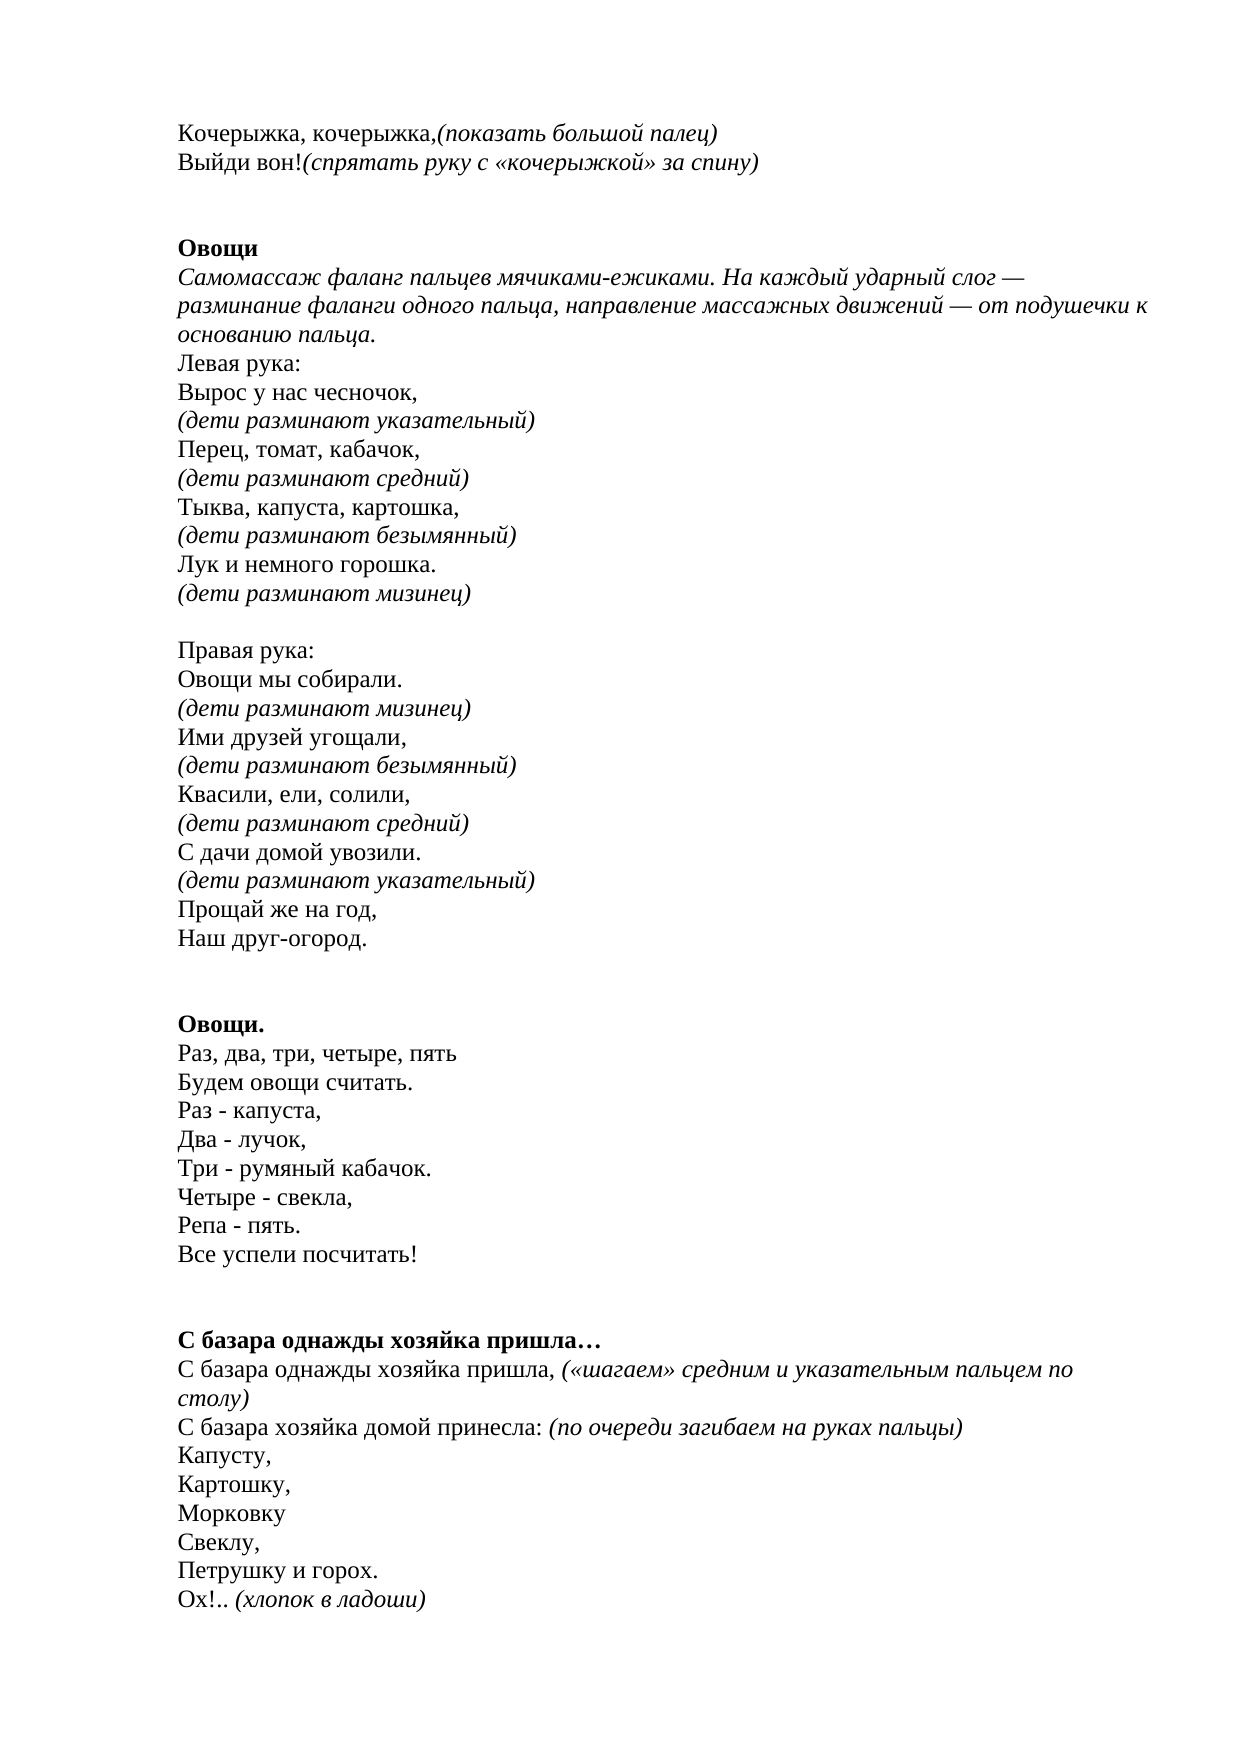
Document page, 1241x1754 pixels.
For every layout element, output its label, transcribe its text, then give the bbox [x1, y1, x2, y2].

text Все успели посчитать! [177, 1239, 1152, 1268]
text Картошку, [177, 1469, 1152, 1498]
text Морковку [177, 1498, 1152, 1527]
text Овощи. [177, 1009, 1152, 1038]
text С базара однажды хозяйка пришла… [177, 1326, 1152, 1354]
text Два - лучок, [177, 1124, 1152, 1153]
text Раз, два, три, четыре, пять [177, 1038, 1152, 1067]
text Правая рука: Овощи мы собирали. (дети разминают мизинец) Ими друзей угощали, (дети разминают безымянный) Квасили, ели, солили, (дети разминают средний) С дачи домой увозили. (дети разминают указательный) Прощай же на год, Наш друг-огород. [177, 636, 1152, 952]
text С базара однажды хозяйка пришла, («шагаем» средним и указательным пальцем по столу) [177, 1354, 1152, 1412]
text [177, 118, 1152, 176]
text Три - румяный кабачок. [177, 1153, 1152, 1182]
text Овощи Самомассаж фаланг пальцев мячиками-ежиками. На каждый ударный слог — разминание фаланги одного пальца, направление массажных движений — от подушечки к основанию пальца. Левая рука: Вырос у нас чесночок, (дети разминают указательный) Перец, томат, кабачок, (дети разминают средний) Тыква, капуста, картошка, (дети разминают безымянный) Лук и немного горошка. (дети разминают мизинец) [177, 233, 1152, 607]
text Капусту, [177, 1441, 1152, 1469]
text Петрушку и горох. [177, 1556, 1152, 1584]
text Свеклу, [177, 1527, 1152, 1556]
text Репа - пять. [177, 1211, 1152, 1239]
text Четыре - свекла, [177, 1182, 1152, 1211]
text С базара хозяйка домой принесла: (по очереди загибаем на руках пальцы) [177, 1412, 1152, 1441]
text Ох!.. (хлопок в ладоши) [177, 1584, 1152, 1613]
text Раз - капуста, [177, 1096, 1152, 1124]
text Будем овощи считать. [177, 1067, 1152, 1096]
